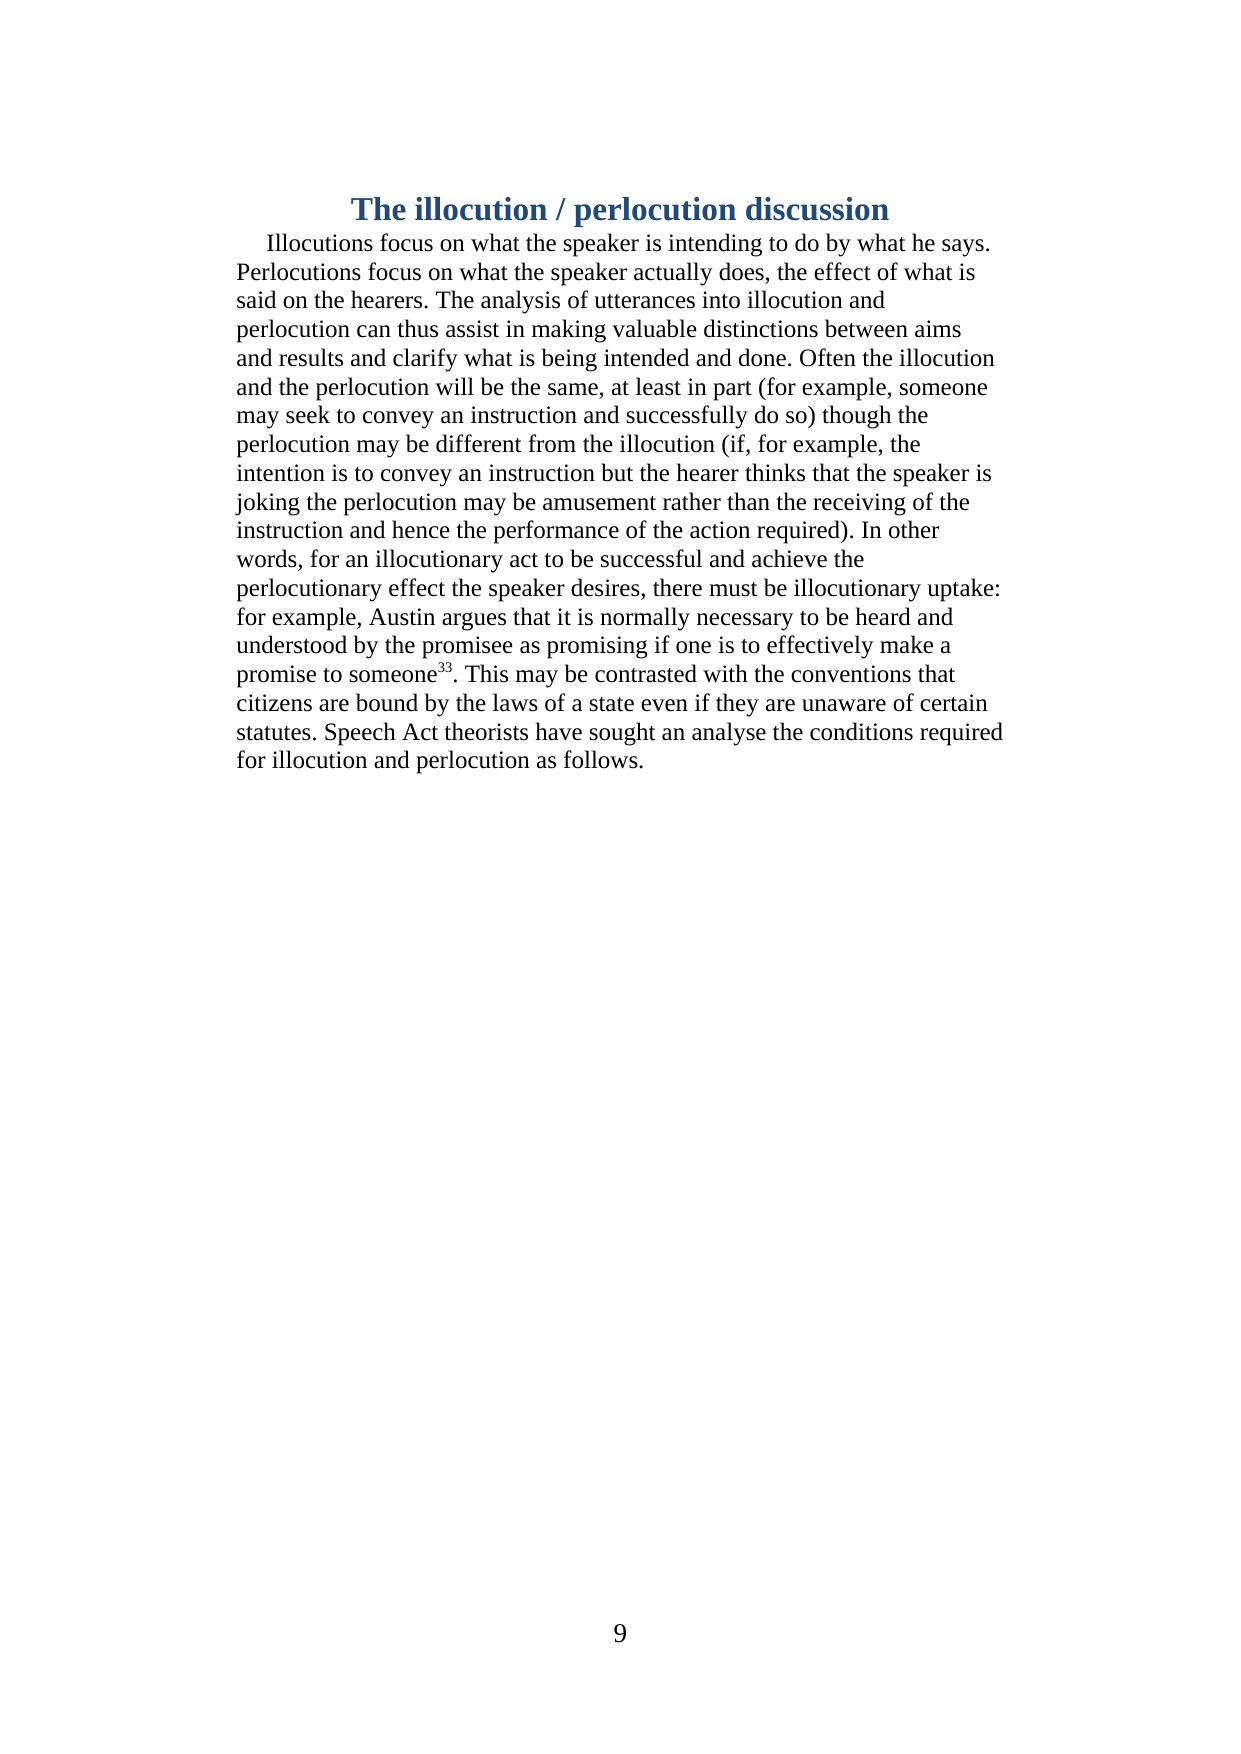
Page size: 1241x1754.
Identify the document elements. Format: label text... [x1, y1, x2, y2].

text Illocutions focus on what the speaker is intending to do by what he says. Perlocutions focus on what the speaker actually does, the effect of what is said on the hearers. The analysis of utterances into illocution and perlocution can thus assist in making valuable distinctions between aims and results and clarify what is being intended and done. Often the illocution and the perlocution will be the same, at least in part (for example, someone may seek to convey an instruction and successfully do so) though the perlocution may be different from the illocution (if, for example, the intention is to convey an instruction but the hearer thinks that the speaker is joking the perlocution may be amusement rather than the receiving of the instruction and hence the performance of the action required). In other words, for an illocutionary act to be successful and achieve the perlocutionary effect the speaker desires, there must be illocutionary uptake: for example, Austin argues that it is normally necessary to be heard and understood by the promisee as promising if one is to effectively make a promise to someone. This may be contrasted with the conventions that citizens are bound by the laws of a state even if they are unaware of certain statutes. Speech Act theorists have sought an analyse the conditions required for illocution and perlocution as follows. [236, 228, 1004, 774]
subtitle The illocution / perlocution discussion [236, 190, 1004, 228]
